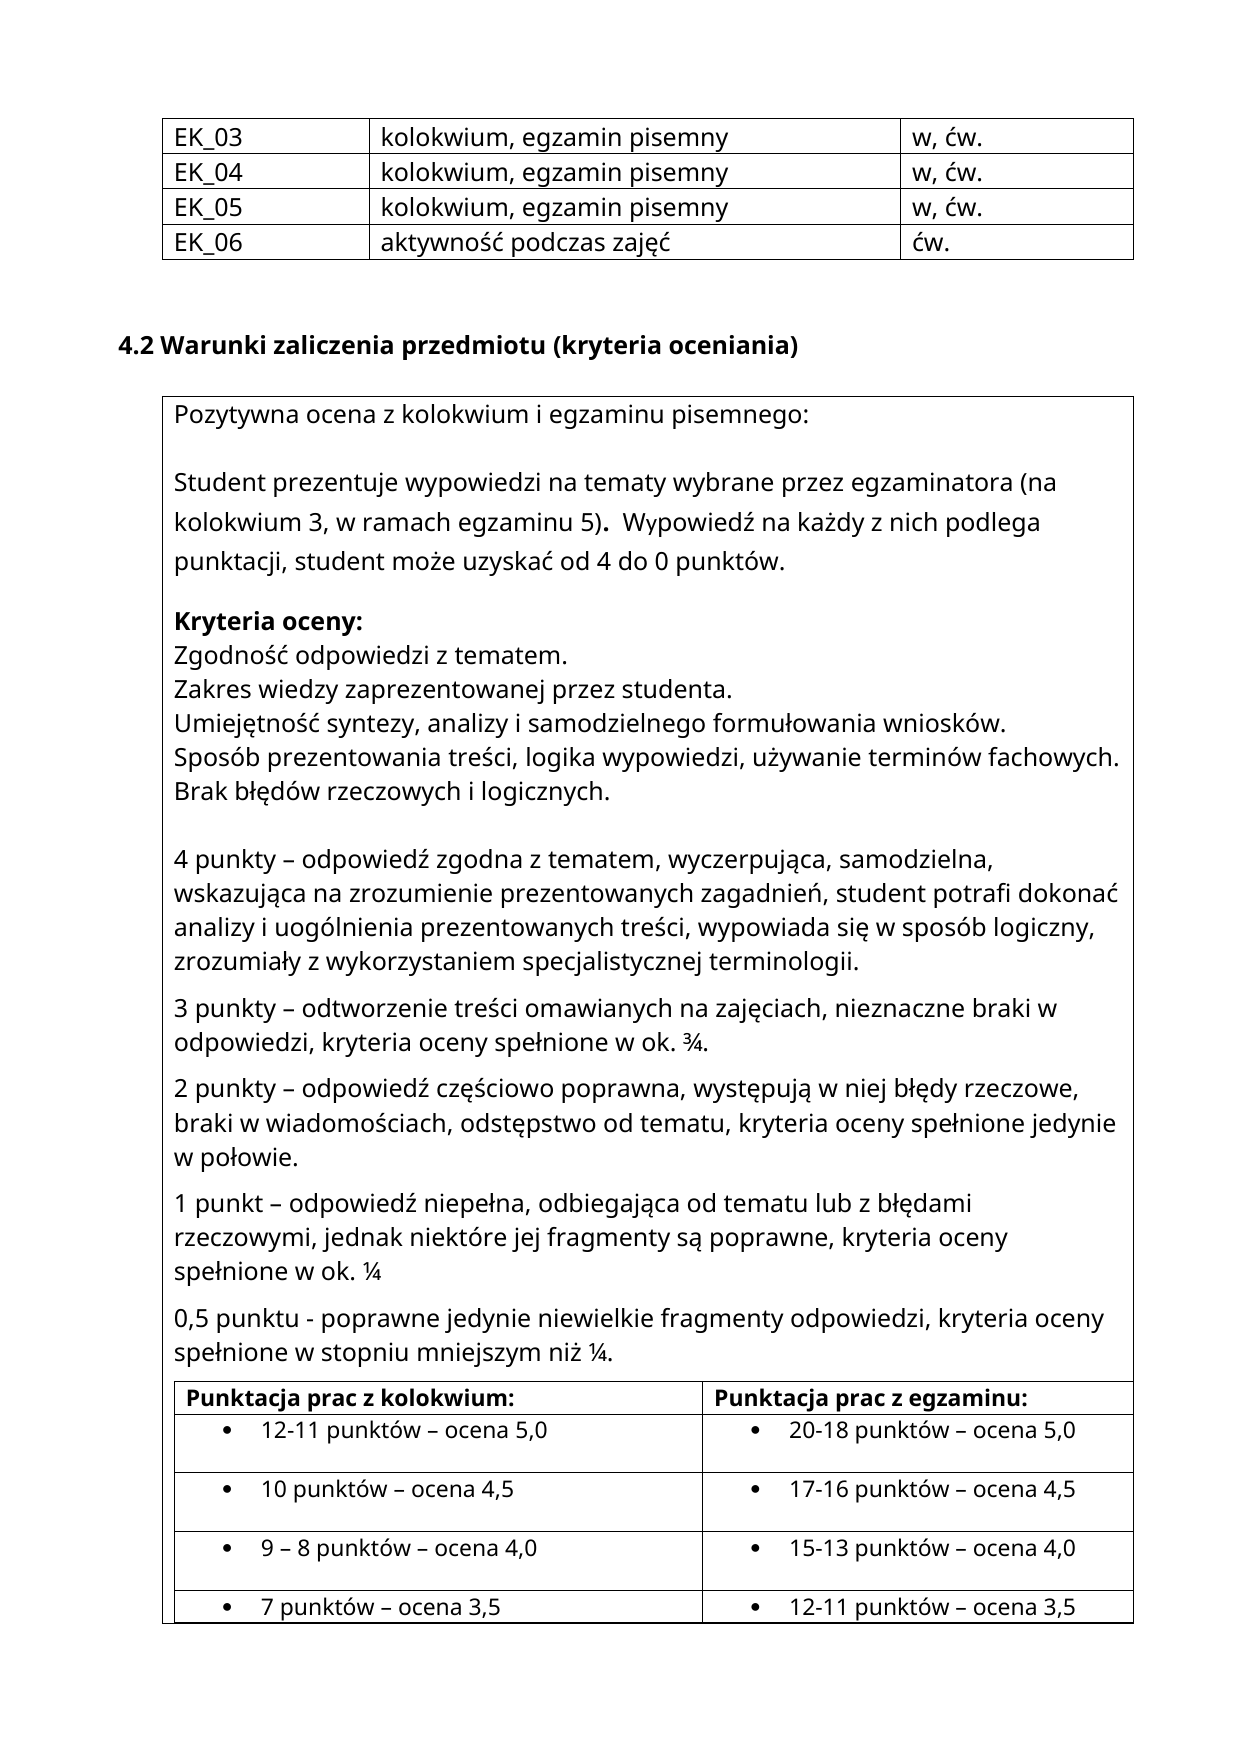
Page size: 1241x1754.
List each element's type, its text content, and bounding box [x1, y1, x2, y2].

table_cell EK_03 [163, 119, 369, 153]
table_cell EK_06 [163, 225, 369, 258]
table_cell w, ćw. [901, 189, 1133, 223]
text 4.2 Warunki zaliczenia przedmiotu (kryteria oceniania) [118, 328, 1122, 362]
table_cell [370, 119, 900, 153]
table_cell aktywność podczas zajęć [370, 225, 900, 258]
table_cell w, ćw. [901, 119, 1133, 153]
table_cell kolokwium, egzamin pisemny [370, 189, 900, 223]
table_cell EK_05 [163, 189, 369, 223]
table_cell kolokwium, egzamin pisemny [370, 154, 900, 188]
table_cell w, ćw. [901, 154, 1133, 188]
table_cell EK_04 [163, 154, 369, 188]
table_cell ćw. [901, 225, 1133, 258]
